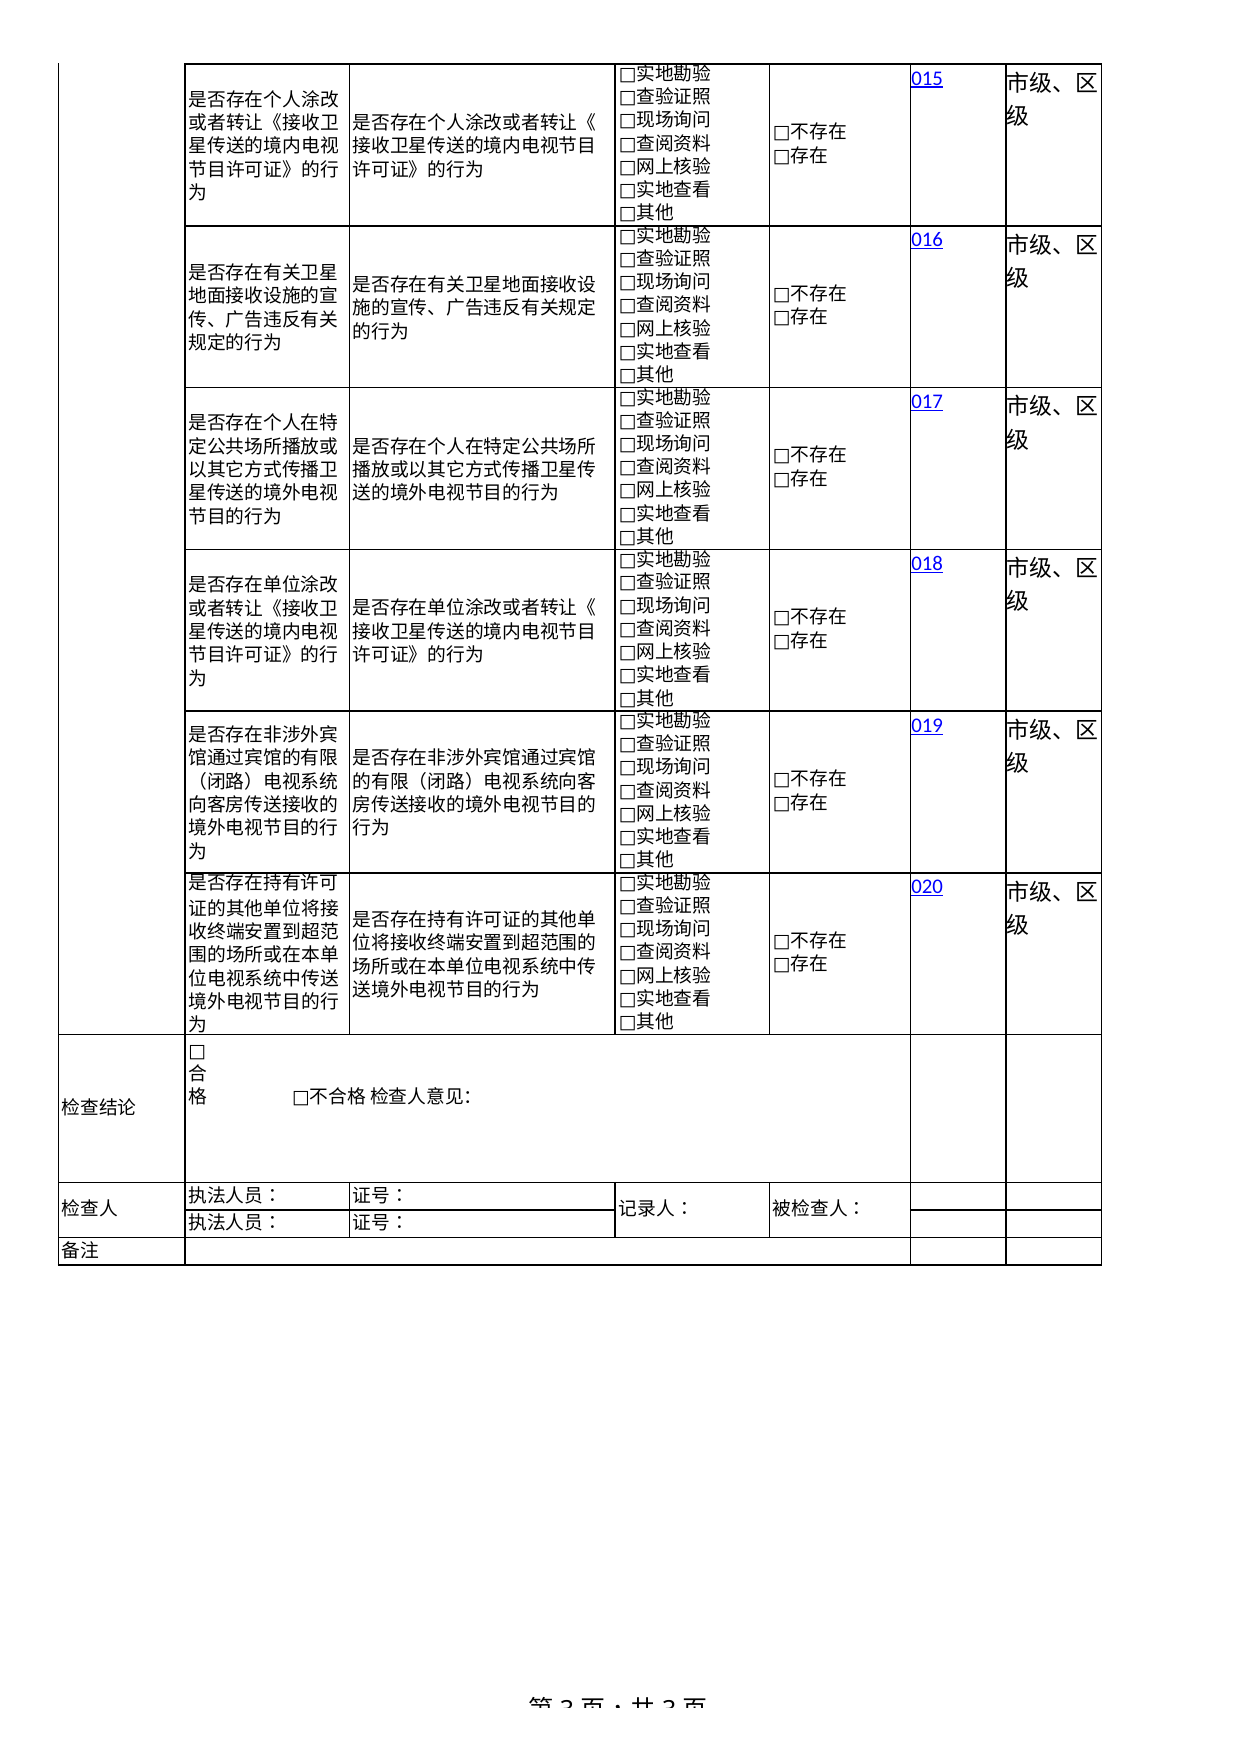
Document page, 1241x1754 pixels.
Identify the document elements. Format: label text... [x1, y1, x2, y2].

table_cell [1007, 1035, 1101, 1182]
table_cell 是否存在持有许可 证的其他单位将接 收终端安置到超范 围的场所或在本单 位电视系统中传送 境外电视节目的行 为 [186, 874, 349, 1034]
table_cell □不存在 □存在 [770, 550, 910, 710]
table_cell □实地勘验 □查验证照 □现场询问 □查阅资料 □网上核验 □实地查看 □其他 [616, 712, 769, 872]
table_cell 备注 [59, 1238, 184, 1264]
table_cell 020 [911, 874, 1005, 1034]
table_cell [911, 1238, 1005, 1264]
table_cell [911, 1035, 1005, 1182]
table_cell 执法人员： [186, 1211, 349, 1237]
table_cell 执法人员： [186, 1183, 349, 1209]
table_cell □实地勘验 □查验证照 □现场询问 □查阅资料 □网上核验 □实地查看 □其他 [616, 550, 769, 710]
table_header 市级、区级 [1007, 65, 1101, 225]
table_cell [911, 1183, 1005, 1209]
table_cell 018 [911, 550, 1005, 710]
table_cell 是否存在非涉外宾馆通过宾馆 的有限（闭路）电视系统向客 房传送接收的境外电视节目的 行为 [350, 712, 614, 872]
table_header [59, 63, 184, 1034]
table_cell 检查结论 [59, 1035, 184, 1182]
table_cell □不存在 □存在 [770, 227, 910, 387]
table_cell 市级、区级 [1007, 550, 1101, 710]
table_header □实地勘验 □查验证照 □现场询问 □查阅资料 □网上核验 □实地查看 □其他 [616, 65, 769, 225]
table_cell 记录人： [616, 1183, 769, 1237]
table_cell □实地勘验 □查验证照 □现场询问 □查阅资料 □网上核验 □实地查看 □其他 [616, 388, 769, 548]
table_cell 市级、区级 [1007, 712, 1101, 872]
table_header □不存在 □存在 [770, 65, 910, 225]
table_header 是否存在个人涂改 或者转让《接收卫 星传送的境内电视 节目许可证》的行 为 [186, 65, 349, 225]
table_cell □合格 □不合格 检查人意见： [186, 1035, 910, 1182]
table_cell 检查人 [59, 1183, 184, 1237]
table_cell 是否存在非涉外宾 馆通过宾馆的有限 （闭路）电视系统 向客房传送接收的 境外电视节目的行 为 [186, 712, 349, 872]
table_cell 证号： [350, 1211, 614, 1237]
table_cell [186, 1238, 910, 1264]
table_cell [1007, 1238, 1101, 1264]
table_cell □不存在 □存在 [770, 874, 910, 1034]
table_cell 市级、区级 [1007, 388, 1101, 548]
table_cell 是否存在有关卫星地面接收设 施的宣传、广告违反有关规定 的行为 [350, 227, 614, 387]
table_cell □不存在 □存在 [770, 712, 910, 872]
table_cell 市级、区级 [1007, 874, 1101, 1034]
table_cell 是否存在单位涂改或者转让《 接收卫星传送的境内电视节目 许可证》的行为 [350, 550, 614, 710]
table_cell 是否存在持有许可证的其他单 位将接收终端安置到超范围的 场所或在本单位电视系统中传 送境外电视节目的行为 [350, 874, 614, 1034]
table_cell 是否存在个人在特定公共场所 播放或以其它方式传播卫星传 送的境外电视节目的行为 [350, 388, 614, 548]
table_cell □实地勘验 □查验证照 □现场询问 □查阅资料 □网上核验 □实地查看 □其他 [616, 227, 769, 387]
table_cell 019 [911, 712, 1005, 872]
table_header 015 [911, 65, 1005, 225]
table_cell [1007, 1211, 1101, 1237]
table_cell 016 [911, 227, 1005, 387]
table_cell 被检查人： [770, 1183, 910, 1237]
table_cell [1007, 1183, 1101, 1209]
table_cell 市级、区级 [1007, 227, 1101, 387]
table_cell 是否存在有关卫星 地面接收设施的宣 传、广告违反有关 规定的行为 [186, 227, 349, 387]
table_cell [911, 1211, 1005, 1237]
table_cell 是否存在单位涂改 或者转让《接收卫 星传送的境内电视 节目许可证》的行 为 [186, 550, 349, 710]
table_cell □实地勘验 □查验证照 □现场询问 □查阅资料 □网上核验 □实地查看 □其他 [616, 874, 769, 1034]
table_cell □不存在 □存在 [770, 388, 910, 548]
table_header 是否存在个人涂改或者转让《 接收卫星传送的境内电视节目 许可证》的行为 [350, 65, 614, 225]
table_cell 是否存在个人在特 定公共场所播放或 以其它方式传播卫 星传送的境外电视 节目的行为 [186, 388, 349, 548]
table_cell 证号： [350, 1183, 614, 1209]
table_cell 017 [911, 388, 1005, 548]
